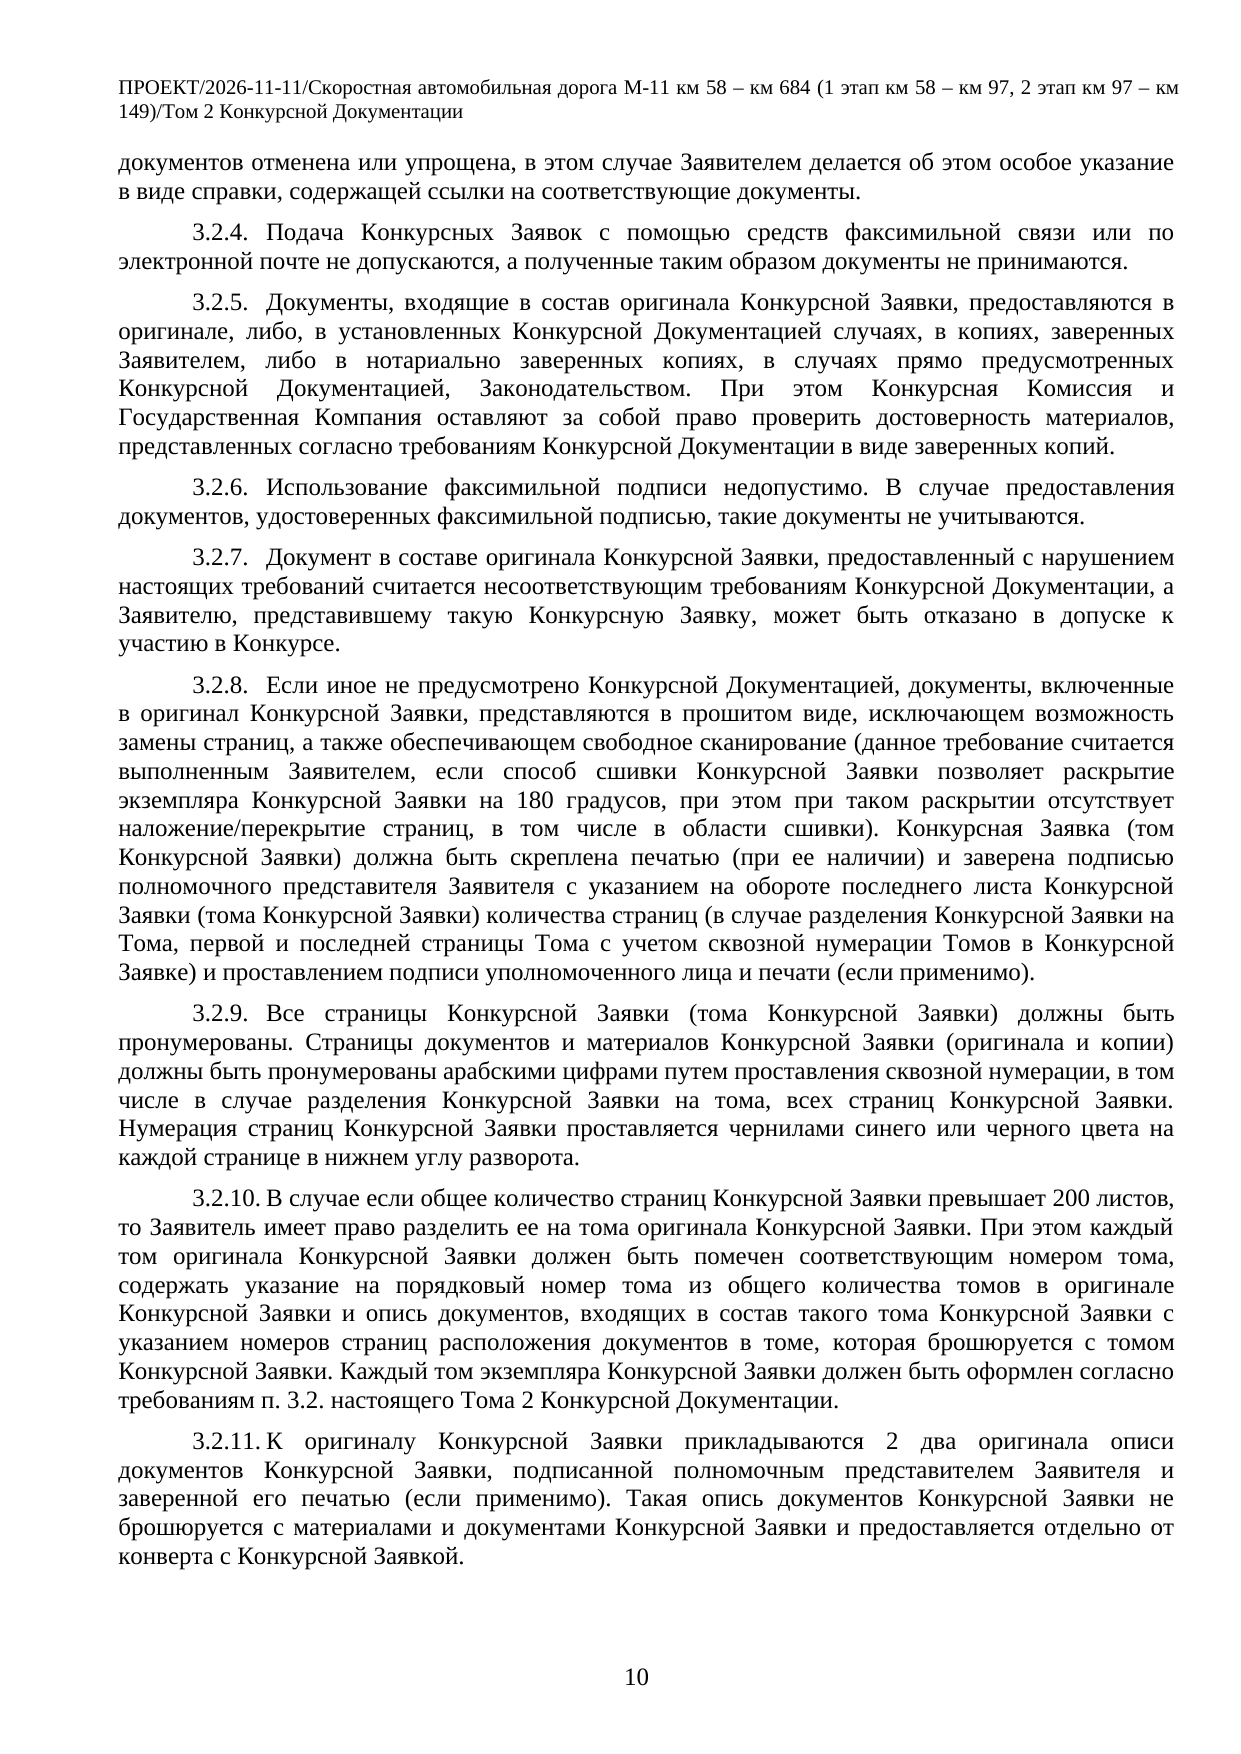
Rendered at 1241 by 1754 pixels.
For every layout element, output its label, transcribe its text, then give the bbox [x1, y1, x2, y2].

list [118, 147, 1175, 205]
list Если иное не предусмотрено Конкурсной Документацией, документы, включенные в оригинал Конкурсной Заявки, представляются в прошитом виде, исключающем возможность замены страниц, а также обеспечивающем свободное сканирование (данное требование считается выполненным Заявителем, если способ сшивки Конкурсной Заявки позволяет раскрытие экземпляра Конкурсной Заявки на 180 градусов, при этом при таком раскрытии отсутствует наложение/перекрытие страниц, в том числе в области сшивки). Конкурсная Заявка (том Конкурсной Заявки) должна быть скреплена печатью (при ее наличии) и заверена подписью полномочного представителя Заявителя с указанием на обороте последнего листа Конкурсной Заявки (тома Конкурсной Заявки) количества страниц (в случае разделения Конкурсной Заявки на Тома, первой и последней страницы Тома с учетом сквозной нумерации Томов в Конкурсной Заявке) и проставлением подписи уполномоченного лица и печати (если применимо). [118, 670, 1175, 986]
list Использование факсимильной подписи недопустимо. В случае предоставления документов, удостоверенных факсимильной подписью, такие документы не учитываются. [118, 472, 1175, 530]
list Документ в составе оригинала Конкурсной Заявки, предоставленный с нарушением настоящих требований считается несоответствующим требованиям Конкурсной Документации, а Заявителю, представившему такую Конкурсную Заявку, может быть отказано в допуске к участию в Конкурсе. [118, 542, 1175, 657]
list Документы, входящие в состав оригинала Конкурсной Заявки, предоставляются в оригинале, либо, в установленных Конкурсной Документацией случаях, в копиях, заверенных Заявителем, либо в нотариально заверенных копиях, в случаях прямо предусмотренных Конкурсной Документацией, Законодательством. При этом Конкурсная Комиссия и Государственная Компания оставляют за собой право проверить достоверность материалов, представленных согласно требованиям Конкурсной Документации в виде заверенных копий. [118, 287, 1175, 460]
list В случае если общее количество страниц Конкурсной Заявки превышает 200 листов, то Заявитель имеет право разделить ее на тома оригинала Конкурсной Заявки. При этом каждый том оригинала Конкурсной Заявки должен быть помечен соответствующим номером тома, содержать указание на порядковый номер тома из общего количества томов в оригинале Конкурсной Заявки и опись документов, входящих в состав такого тома Конкурсной Заявки с указанием номеров страниц расположения документов в томе, которая брошюруется с томом Конкурсной Заявки. Каждый том экземпляра Конкурсной Заявки должен быть оформлен согласно требованиям п. 3.2. настоящего Тома 2 Конкурсной Документации. [118, 1183, 1175, 1413]
list К оригиналу Конкурсной Заявки прикладываются 2 два оригинала описи документов Конкурсной Заявки, подписанной полномочным представителем Заявителя и заверенной его печатью (если применимо). Такая опись документов Конкурсной Заявки не брошюруется с материалами и документами Конкурсной Заявки и предоставляется отдельно от конверта с Конкурсной Заявкой. [118, 1426, 1175, 1570]
list Все страницы Конкурсной Заявки (тома Конкурсной Заявки) должны быть пронумерованы. Страницы документов и материалов Конкурсной Заявки (оригинала и копии) должны быть пронумерованы арабскими цифрами путем проставления сквозной нумерации, в том числе в случае разделения Конкурсной Заявки на тома, всех страниц Конкурсной Заявки. Нумерация страниц Конкурсной Заявки проставляется чернилами синего или черного цвета на каждой странице в нижнем углу разворота. [118, 998, 1175, 1171]
list Подача Конкурсных Заявок с помощью средств факсимильной связи или по электронной почте не допускаются, а полученные таким образом документы не принимаются. [118, 217, 1175, 275]
